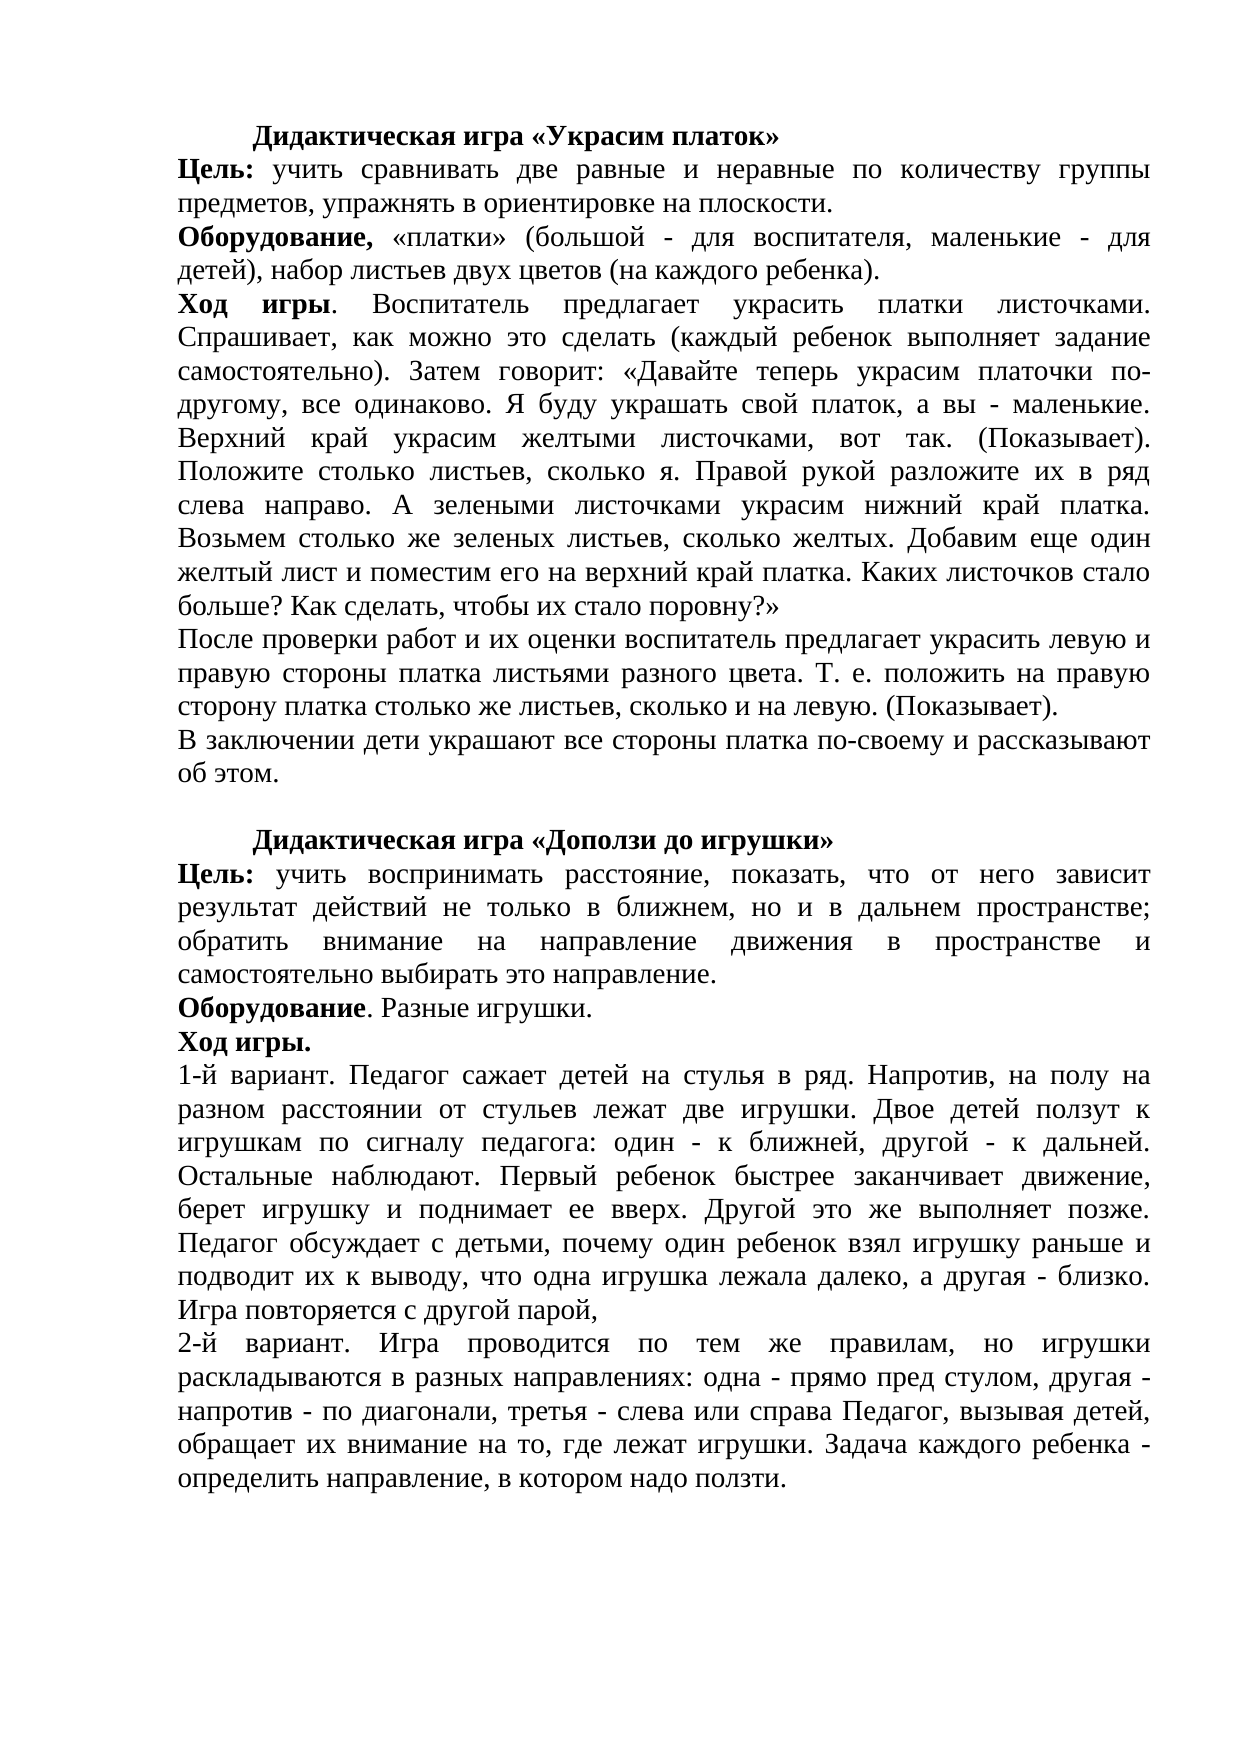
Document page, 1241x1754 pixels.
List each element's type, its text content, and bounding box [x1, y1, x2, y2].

text В заключении дети украшают все стороны платка по-своему и рассказывают об этом. [177, 722, 1152, 789]
text После проверки работ и их оценки воспитатель предлагает украсить левую и правую стороны платка листьями разного цвета. Т. е. положить на правую сторону платка столько же листьев, сколько и на левую. (Показывает). [177, 621, 1152, 722]
text Оборудование. Разные игрушки. [177, 990, 1152, 1024]
text Оборудование, «платки» (большой - для воспитателя, маленькие - для детей), набор листьев двух цветов (на каждого ребенка). [177, 219, 1152, 286]
text Дидактическая игра «Украсим платок» [252, 118, 1152, 152]
text Дидактическая игра «Доползи до игрушки» [252, 822, 1152, 856]
text Цель: учить воспринимать расстояние, показать, что от него зависит результат действий не только в ближнем, но и в дальнем пространстве; обратить внимание на направление движения в пространстве и самостоятельно выбирать это направление. [177, 856, 1152, 990]
text Цель: учить сравнивать две равные и неравные по количеству группы предметов, упражнять в ориентировке на плоскости. [177, 152, 1152, 219]
text 1-й вариант. Педагог сажает детей на стулья в ряд. Напротив, на полу на разном расстоянии от стульев лежат две игрушки. Двое детей ползут к игрушкам по сигналу педагога: один - к ближней, другой - к дальней. Остальные наблюдают. Первый ребенок быстрее заканчивает движение, берет игрушку и поднимает ее вверх. Другой это же выполняет позже. Педагог обсуждает с детьми, почему один ребенок взял игрушку раньше и подводит их к выводу, что одна игрушка лежала далеко, а другая - близко. Игра повторяется с другой парой, [177, 1057, 1152, 1326]
text Ход игры. [177, 1024, 1152, 1057]
text 2-й вариант. Игра проводится по тем же правилам, но игрушки раскладываются в разных направлениях: одна - прямо пред стулом, другая - напротив - по диагонали, третья - слева или справа Педагог, вызывая детей, обращает их внимание на то, где лежат игрушки. Задача каждого ребенка - определить направление, в котором надо ползти. [177, 1326, 1152, 1493]
text Ход игры. Воспитатель предлагает украсить платки листочками. Спрашивает, как можно это сделать (каждый ребенок выполняет задание самостоятельно). Затем говорит: «Давайте теперь украсим платочки по-другому, все одинаково. Я буду украшать свой платок, а вы - маленькие. Верхний край украсим желтыми листочками, вот так. (Показывает). Положите столько листьев, сколько я. Правой рукой разложите их в ряд слева направо. А зелеными листочками украсим нижний край платка. Возьмем столько же зеленых листьев, сколько желтых. Добавим еще один желтый лист и поместим его на верхний край платка. Каких листочков стало больше? Как сделать, чтобы их стало поровну?» [177, 286, 1152, 621]
